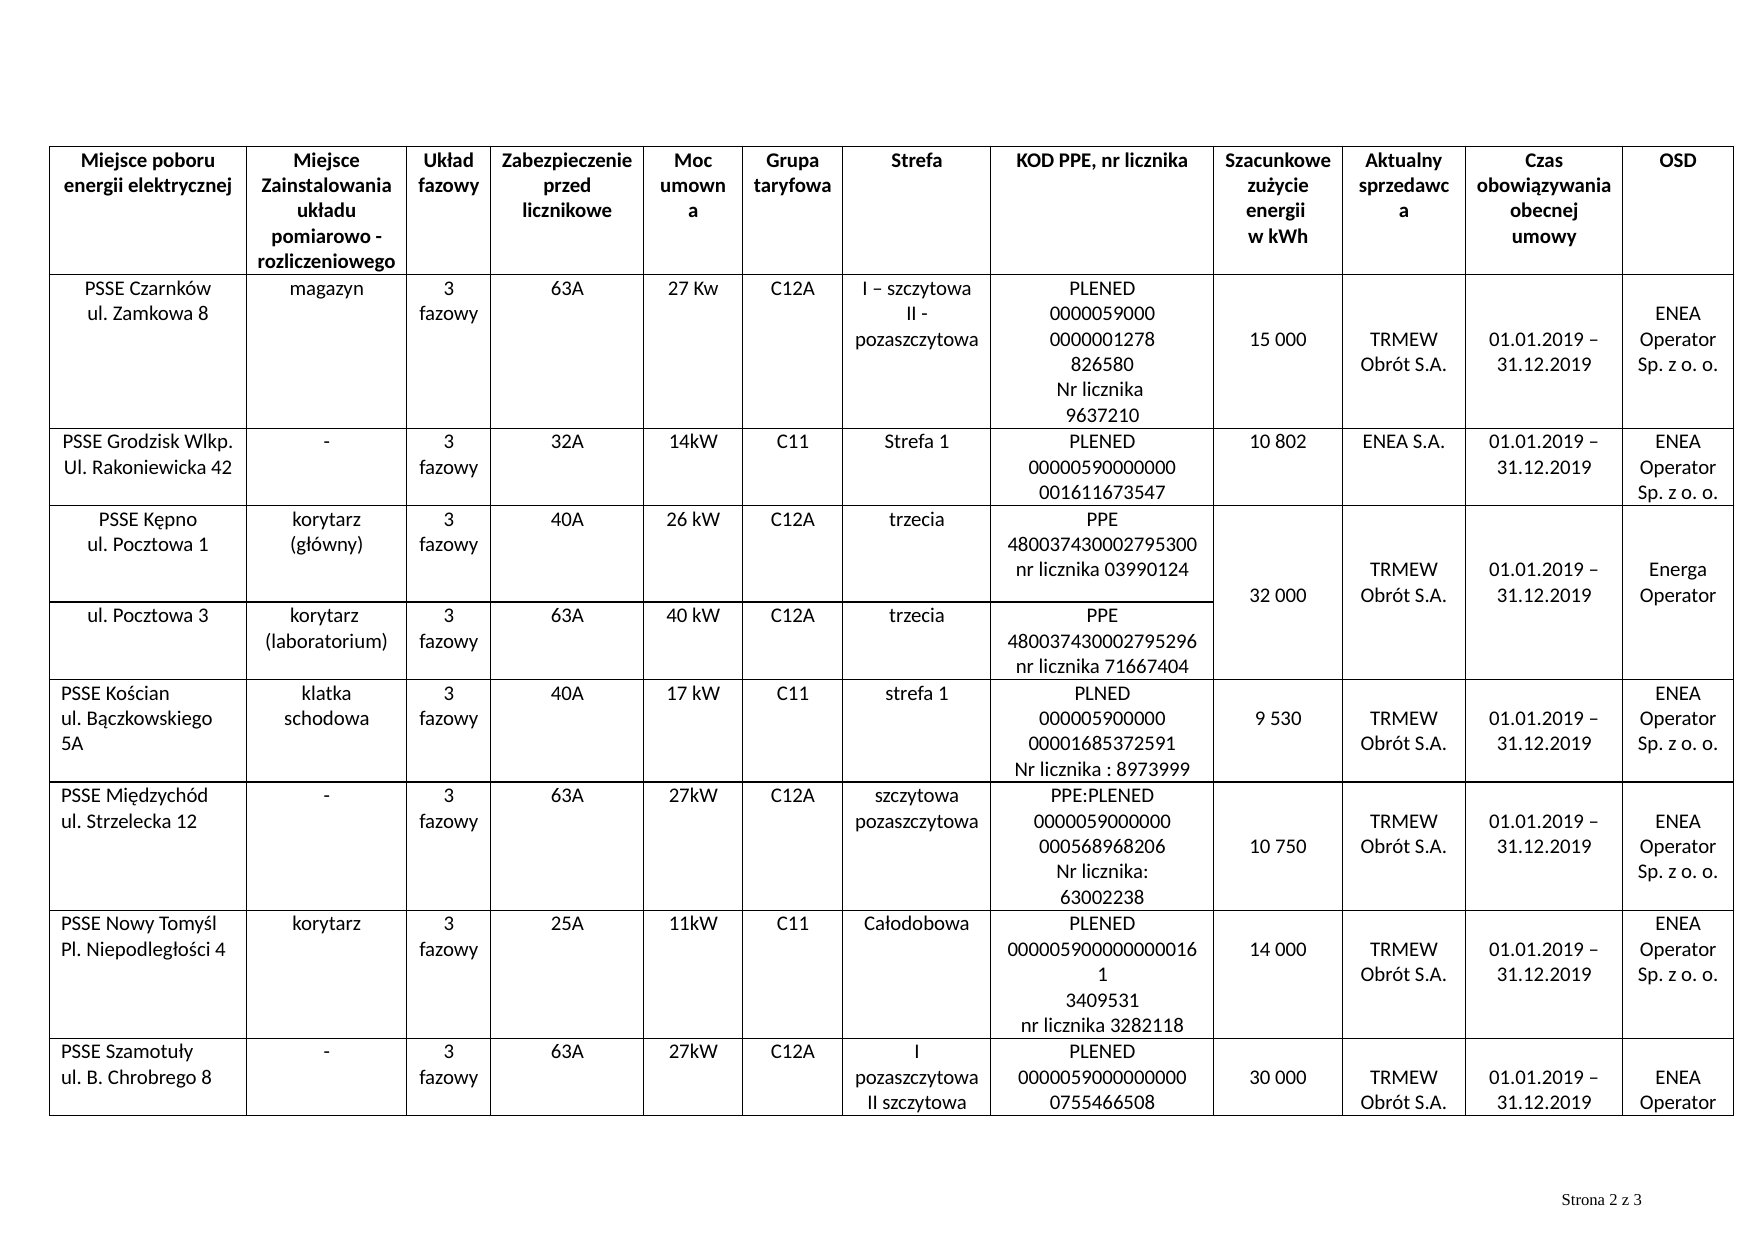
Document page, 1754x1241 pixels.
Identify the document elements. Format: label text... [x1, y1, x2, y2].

table_cell 32A [491, 429, 643, 505]
table_cell 63A [491, 603, 643, 679]
table_cell 15 000 [1214, 275, 1342, 427]
table_cell 3 fazowy [407, 506, 490, 601]
table_header Moc umowna [644, 147, 742, 274]
table_cell C12A [743, 1039, 842, 1115]
table_cell 27kW [644, 783, 742, 909]
table_cell 17 kW [644, 680, 742, 781]
table_cell 01.01.2019 – 31.12.2019 [1466, 911, 1622, 1038]
table_cell PSSE Grodzisk Wlkp. Ul. Rakoniewicka 42 [50, 429, 246, 505]
table_cell C11 [743, 429, 842, 505]
table_header Czas obowiązywania obecnej umowy [1466, 147, 1622, 274]
table_cell I – szczytowa II - pozaszczytowa [843, 275, 990, 427]
table_cell TRMEW Obrót S.A. [1343, 680, 1465, 781]
table_cell C12A [743, 603, 842, 679]
table_cell 30 000 [1214, 1039, 1342, 1115]
table_cell 40 kW [644, 603, 742, 679]
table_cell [50, 1039, 246, 1115]
table_cell ENEA Operator Sp. z o. o. [1623, 911, 1733, 1038]
table_cell 11kW [644, 911, 742, 1038]
table_cell - [247, 429, 406, 505]
table_cell TRMEW Obrót S.A. [1343, 911, 1465, 1038]
table_cell C11 [743, 680, 842, 781]
table_cell 10 802 [1214, 429, 1342, 505]
table_cell 26 kW [644, 506, 742, 601]
table_header Grupa taryfowa [743, 147, 842, 274]
table_header Strefa [843, 147, 990, 274]
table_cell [991, 1039, 1213, 1115]
table_cell korytarz [247, 911, 406, 1038]
table_cell 10 750 [1214, 783, 1342, 909]
table_cell 3 fazowy [407, 1039, 490, 1115]
table_cell C11 [743, 911, 842, 1038]
table_header Miejsce Zainstalowania układu pomiarowo - rozliczeniowego [247, 147, 406, 274]
table_cell Energa Operator [1623, 506, 1733, 679]
table_cell szczytowa pozaszczytowa [843, 783, 990, 909]
table_cell PPE 480037430002795296 nr licznika 71667404 [991, 603, 1213, 679]
table_cell PSSE Kępno ul. Pocztowa 1 [50, 506, 246, 601]
table_cell 14 000 [1214, 911, 1342, 1038]
table_cell 01.01.2019 – 31.12.2019 [1466, 680, 1622, 781]
table_cell PPE:PLENED 0000059000000 000568968206 Nr licznika: 63002238 [991, 783, 1213, 909]
table_header Miejsce poboru energii elektrycznej [50, 147, 246, 274]
table_cell - [247, 1039, 406, 1115]
table_cell 40A [491, 680, 643, 781]
table_cell 3 fazowy [407, 680, 490, 781]
table_cell ENEA Operator Sp. z o. o. [1623, 680, 1733, 781]
table_cell 63A [491, 1039, 643, 1115]
table_cell PLENED 0000059000 0000001278 826580 Nr licznika 9637210 [991, 275, 1213, 427]
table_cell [843, 1039, 990, 1115]
table_cell 27kW [644, 1039, 742, 1115]
table_cell TRMEW Obrót S.A. [1343, 1039, 1465, 1115]
table_cell 27 Kw [644, 275, 742, 427]
table_cell Całodobowa [843, 911, 990, 1038]
table_cell C12A [743, 506, 842, 601]
table_cell PLNED 000005900000 00001685372591 Nr licznika : 8973999 [991, 680, 1213, 781]
table_cell 32 000 [1214, 506, 1342, 679]
table_cell korytarz (główny) [247, 506, 406, 601]
table_cell C12A [743, 275, 842, 427]
table_cell PSSE Nowy Tomyśl Pl. Niepodległości 4 [50, 911, 246, 1038]
table_header Układ fazowy [407, 147, 490, 274]
table_cell strefa 1 [843, 680, 990, 781]
table_header Zabezpieczenie przed licznikowe [491, 147, 643, 274]
table_cell ENEA Operator Sp. z o. o. [1623, 429, 1733, 505]
table_cell PLENED 00000590000000 001611673547 [991, 429, 1213, 505]
table_cell ul. Pocztowa 3 [50, 603, 246, 679]
table_header OSD [1623, 147, 1733, 274]
table_cell PPE 480037430002795300 nr licznika 03990124 [991, 506, 1213, 601]
table_cell - [247, 783, 406, 909]
table_cell TRMEW Obrót S.A. [1343, 506, 1465, 679]
table_cell ENEA S.A. [1343, 429, 1465, 505]
table_cell trzecia [843, 506, 990, 601]
table_cell 3 fazowy [407, 429, 490, 505]
table_cell PSSE Kościan ul. Bączkowskiego 5A [50, 680, 246, 781]
table_cell ENEA Operator Sp. z o. o. [1623, 783, 1733, 909]
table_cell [1623, 1039, 1733, 1115]
table_cell 01.01.2019 – 31.12.2019 [1466, 783, 1622, 909]
table_cell C12A [743, 783, 842, 909]
table_cell TRMEW Obrót S.A. [1343, 783, 1465, 909]
table_cell 3 fazowy [407, 783, 490, 909]
table_cell 01.01.2019 – 31.12.2019 [1466, 275, 1622, 427]
table_header KOD PPE, nr licznika [991, 147, 1213, 274]
table_cell 63A [491, 783, 643, 909]
table_cell 40A [491, 506, 643, 601]
table_cell 3 fazowy [407, 911, 490, 1038]
table_cell trzecia [843, 603, 990, 679]
table_cell Strefa 1 [843, 429, 990, 505]
table_cell korytarz (laboratorium) [247, 603, 406, 679]
table_cell PSSE Czarnków ul. Zamkowa 8 [50, 275, 246, 427]
table_cell 01.01.2019 – 31.12.2019 [1466, 506, 1622, 679]
table_cell 9 530 [1214, 680, 1342, 781]
table_cell 3 fazowy [407, 603, 490, 679]
table_cell 63A [491, 275, 643, 427]
table_cell PSSE Międzychód ul. Strzelecka 12 [50, 783, 246, 909]
table_cell ENEA Operator Sp. z o. o. [1623, 275, 1733, 427]
table_header Aktualny sprzedawca [1343, 147, 1465, 274]
table_cell TRMEW Obrót S.A. [1343, 275, 1465, 427]
table_cell 25A [491, 911, 643, 1038]
table_cell PLENED 0000059000000000161 3409531 nr licznika 3282118 [991, 911, 1213, 1038]
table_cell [1466, 1039, 1622, 1115]
table_cell 14kW [644, 429, 742, 505]
table_cell klatka schodowa [247, 680, 406, 781]
table_cell 3 fazowy [407, 275, 490, 427]
table_cell 01.01.2019 – 31.12.2019 [1466, 429, 1622, 505]
table_header Szacunkowe zużycie energii w kWh [1214, 147, 1342, 274]
table_cell magazyn [247, 275, 406, 427]
